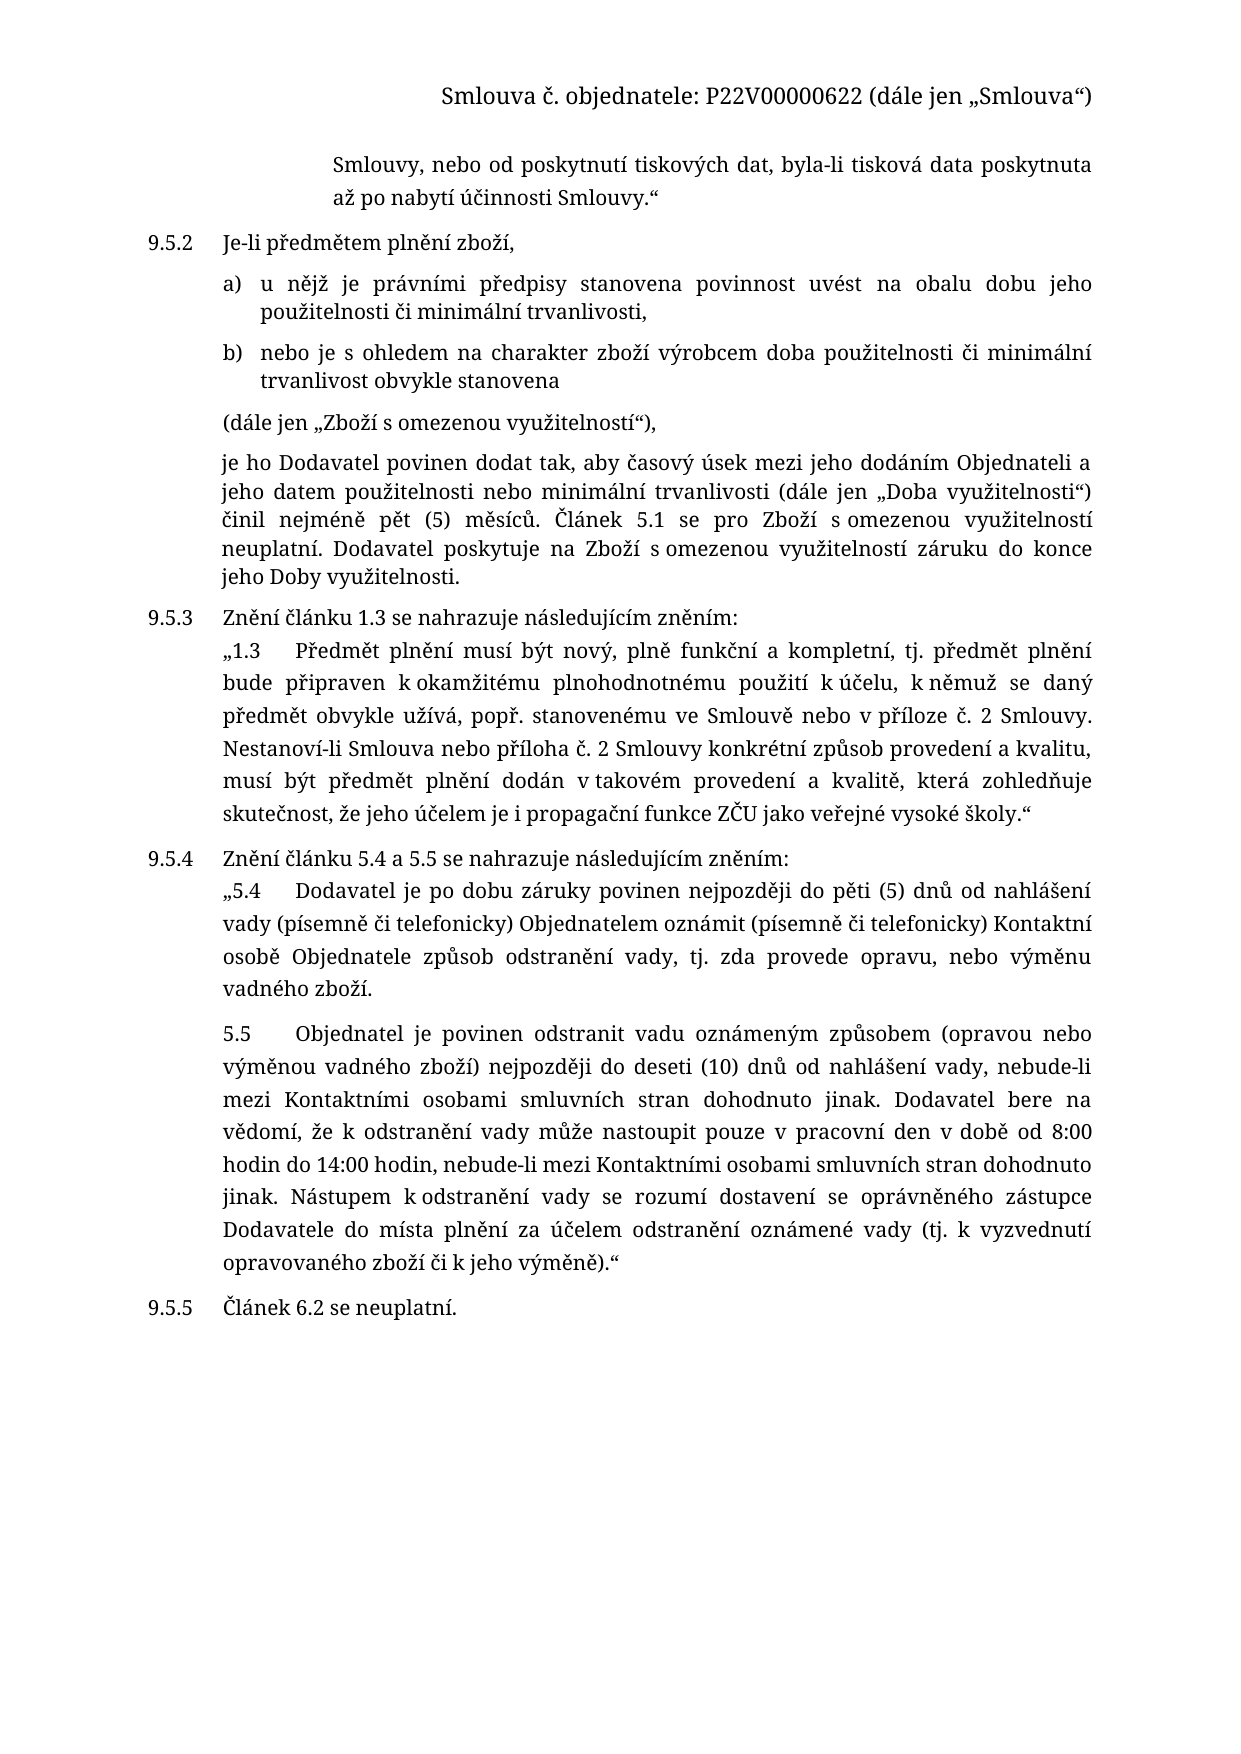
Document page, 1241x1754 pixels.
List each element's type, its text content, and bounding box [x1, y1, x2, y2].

list u nějž je právními předpisy stanovena povinnost uvést na obalu dobu jeho použitelnosti či minimální trvanlivosti, [223, 269, 1093, 326]
list „1.3 Předmět plnění musí být nový, plně funkční a kompletní, tj. předmět plnění bude připraven k okamžitému plnohodnotnému použití k účelu, k němuž se daný předmět obvykle užívá, popř. stanovenému ve Smlouvě nebo v příloze č. 2 Smlouvy. Nestanoví-li Smlouva nebo příloha č. 2 Smlouvy konkrétní způsob provedení a kvalitu, musí být předmět plnění dodán v takovém provedení a kvalitě, která zohledňuje skutečnost, že jeho účelem je i propagační funkce ZČU jako veřejné vysoké školy.“ [223, 636, 1093, 827]
text (dále jen „Zboží s omezenou využitelností“), [223, 408, 1093, 436]
list Článek 6.2 se neuplatní. [148, 1293, 1093, 1321]
text je ho Dodavatel povinen dodat tak, aby časový úsek mezi jeho dodáním Objednateli a jeho datem použitelnosti nebo minimální trvanlivosti (dále jen „Doba využitelnosti“) činil nejméně pět (5) měsíců. Článek 5.1 se pro Zboží s omezenou využitelností neuplatní. Dodavatel poskytuje na Zboží s omezenou využitelností záruku do konce jeho Doby využitelnosti. [221, 448, 1093, 591]
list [295, 150, 1093, 211]
list nebo je s ohledem na charakter zboží výrobcem doba použitelnosti či minimální trvanlivost obvykle stanovena [223, 338, 1093, 395]
list 5.5 Objednatel je povinen odstranit vadu oznámeným způsobem (opravou nebo výměnou vadného zboží) nejpozději do deseti (10) dnů od nahlášení vady, nebude-li mezi Kontaktními osobami smluvních stran dohodnuto jinak. Dodavatel bere na vědomí, že k odstranění vady může nastoupit pouze v pracovní den v době od 8:00 hodin do 14:00 hodin, nebude-li mezi Kontaktními osobami smluvních stran dohodnuto jinak. Nástupem k odstranění vady se rozumí dostavení se oprávněného zástupce Dodavatele do místa plnění za účelem odstranění oznámené vady (tj. k vyzvednutí opravovaného zboží či k jeho výměně).“ [223, 1019, 1093, 1276]
list Znění článku 5.4 a 5.5 se nahrazuje následujícím zněním: [148, 844, 1093, 872]
list Znění článku 1.3 se nahrazuje následujícím zněním: [148, 603, 1093, 632]
list „5.4 Dodavatel je po dobu záruky povinen nejpozději do pěti (5) dnů od nahlášení vady (písemně či telefonicky) Objednatelem oznámit (písemně či telefonicky) Kontaktní osobě Objednatele způsob odstranění vady, tj. zda provede opravu, nebo výměnu vadného zboží. [223, 877, 1093, 1003]
list Je-li předmětem plnění zboží, [148, 228, 1093, 256]
